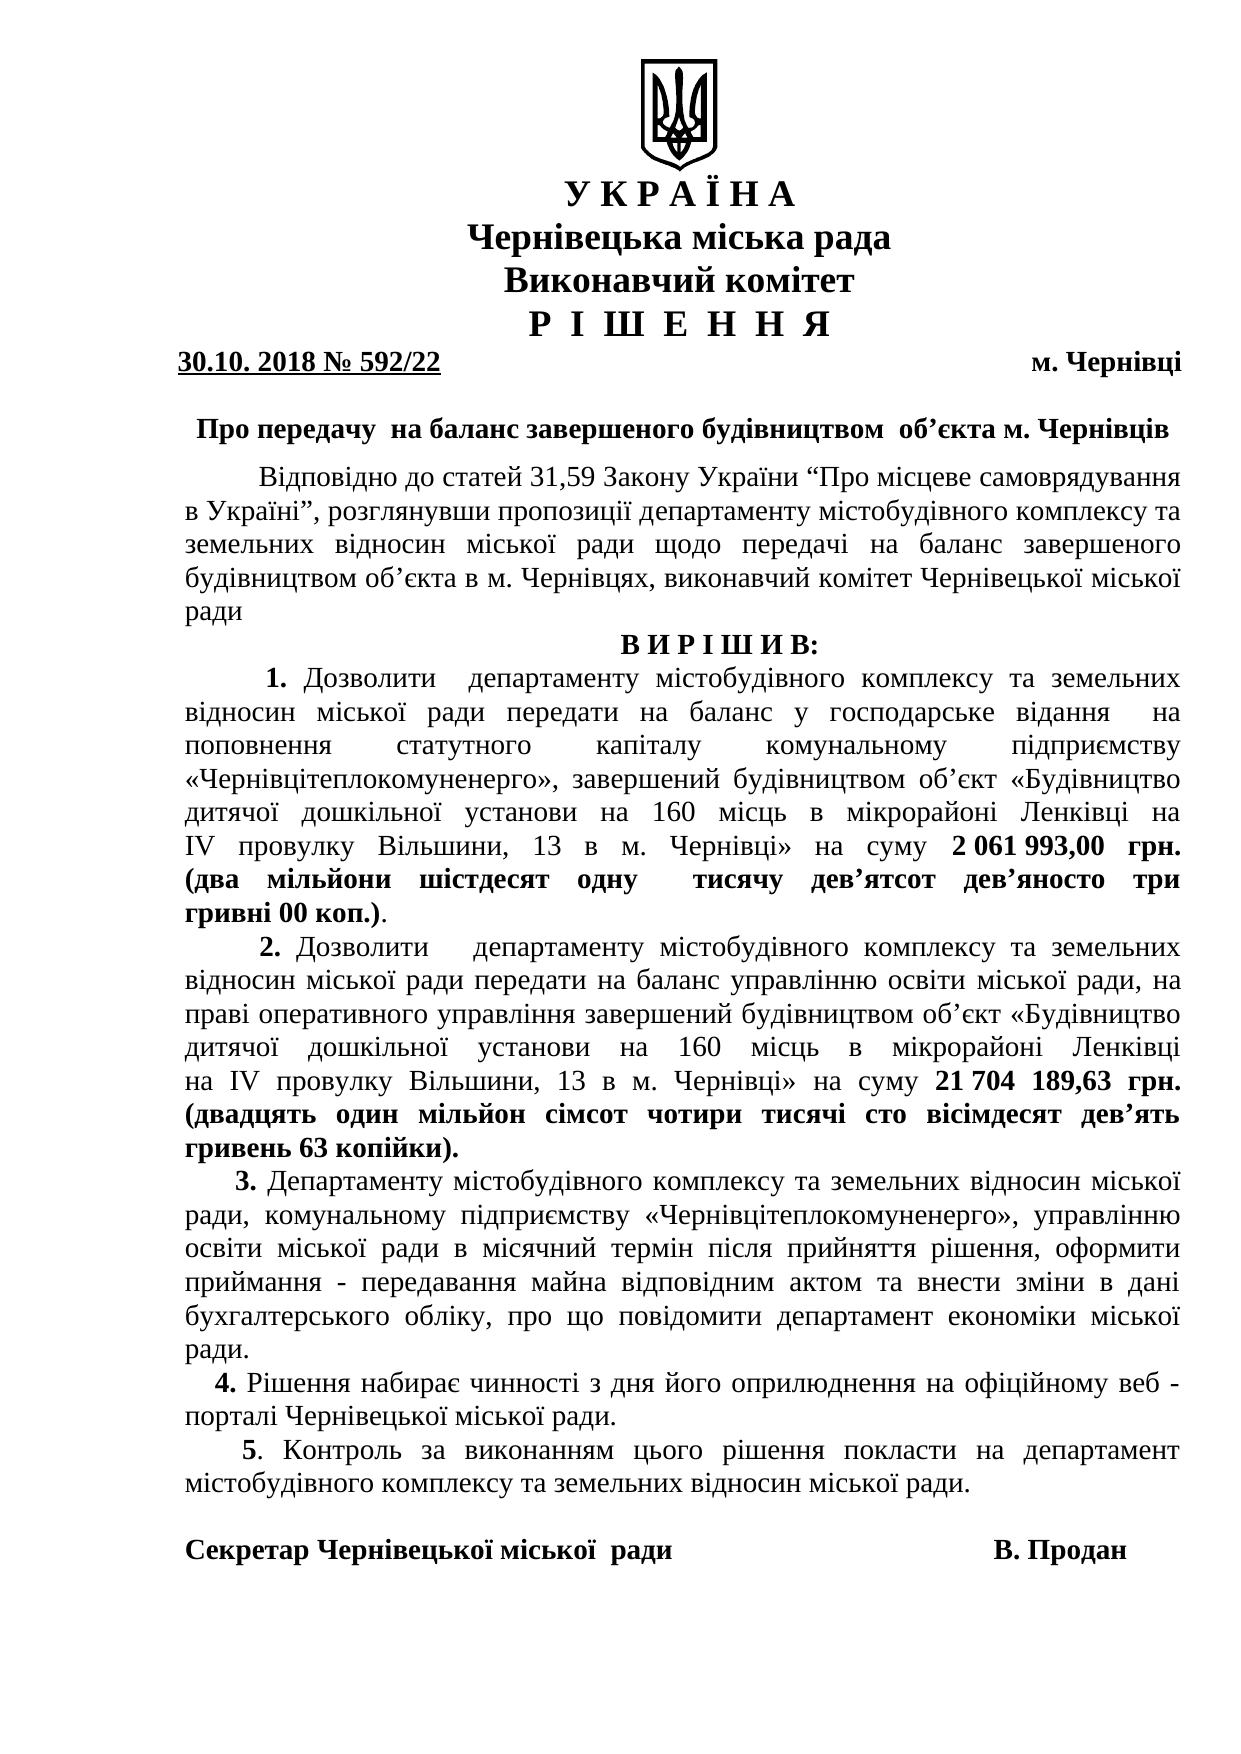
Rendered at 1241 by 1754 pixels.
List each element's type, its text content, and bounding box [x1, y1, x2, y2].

text Чернівецька міська рада [177, 215, 1181, 258]
text У К Р А Ї Н А [177, 172, 1181, 215]
table_header Про передачу на баланс завершеного будівництвом об’єкта м. Чернівців Відповідно до статей 31,59 Закону України “Про місцеве самоврядування в Україні”, розглянувши пропозиції департаменту містобудівного комплексу та земельних відносин міської ради щодо передачі на баланс завершеного будівництвом об’єкта в м. Чернівцях, виконавчий комітет Чернівецької міської ради В И Р І Ш И В: 1. Дозволити департаменту містобудівного комплексу та земельних відносин міської ради передати на баланс у господарське відання на поповнення статутного капіталу комунальному підприємству «Чернівцітеплокомуненерго», завершений будівництвом об’єкт «Будівництво дитячої дошкільної установи на 160 місць в мікрорайоні Ленківці на IV провулку Вільшини, 13 в м. Чернівці» на суму 2 061 993,00 грн. (два мільйони шістдесят одну тисячу дев’ятсот дев’яносто три гривні 00 коп.). 2. Дозволити департаменту містобудівного комплексу та земельних відносин міської ради передати на баланс управлінню освіти міської ради, на праві оперативного управління завершений будівництвом об’єкт «Будівництво дитячої дошкільної установи на 160 місць в мікрорайоні Ленківці на IV провулку Вільшини, 13 в м. Чернівці» на суму 21 704 189,63 грн. (двадцять один мільйон сімсот чотири тисячі сто вісімдесят дев’ять гривень 63 копійки). 3. Департаменту містобудівного комплексу та земельних відносин міської ради, комунальному підприємству «Чернівцітеплокомуненерго», управлінню освіти міської ради в місячний термін після прийняття рішення, оформити приймання - передавання майна відповідним актом та внести зміни в дані бухгалтерського обліку, про що повідомити департамент економіки міської ради. 4. Рішення набирає чинності з дня його оприлюднення на офіційному веб - порталі Чернівецької міської ради. 5. Контроль за виконанням цього рішення покласти на департамент містобудівного комплексу та земельних відносин міської ради. Секретар Чернівецької міської ради В. Продан [177, 378, 1188, 1597]
text Виконавчий комітет [177, 258, 1181, 301]
text Р І Ш Е Н Н Я [177, 301, 1181, 344]
text 30.10. 2018 № 592/22 м. Чернівці [177, 344, 1211, 378]
